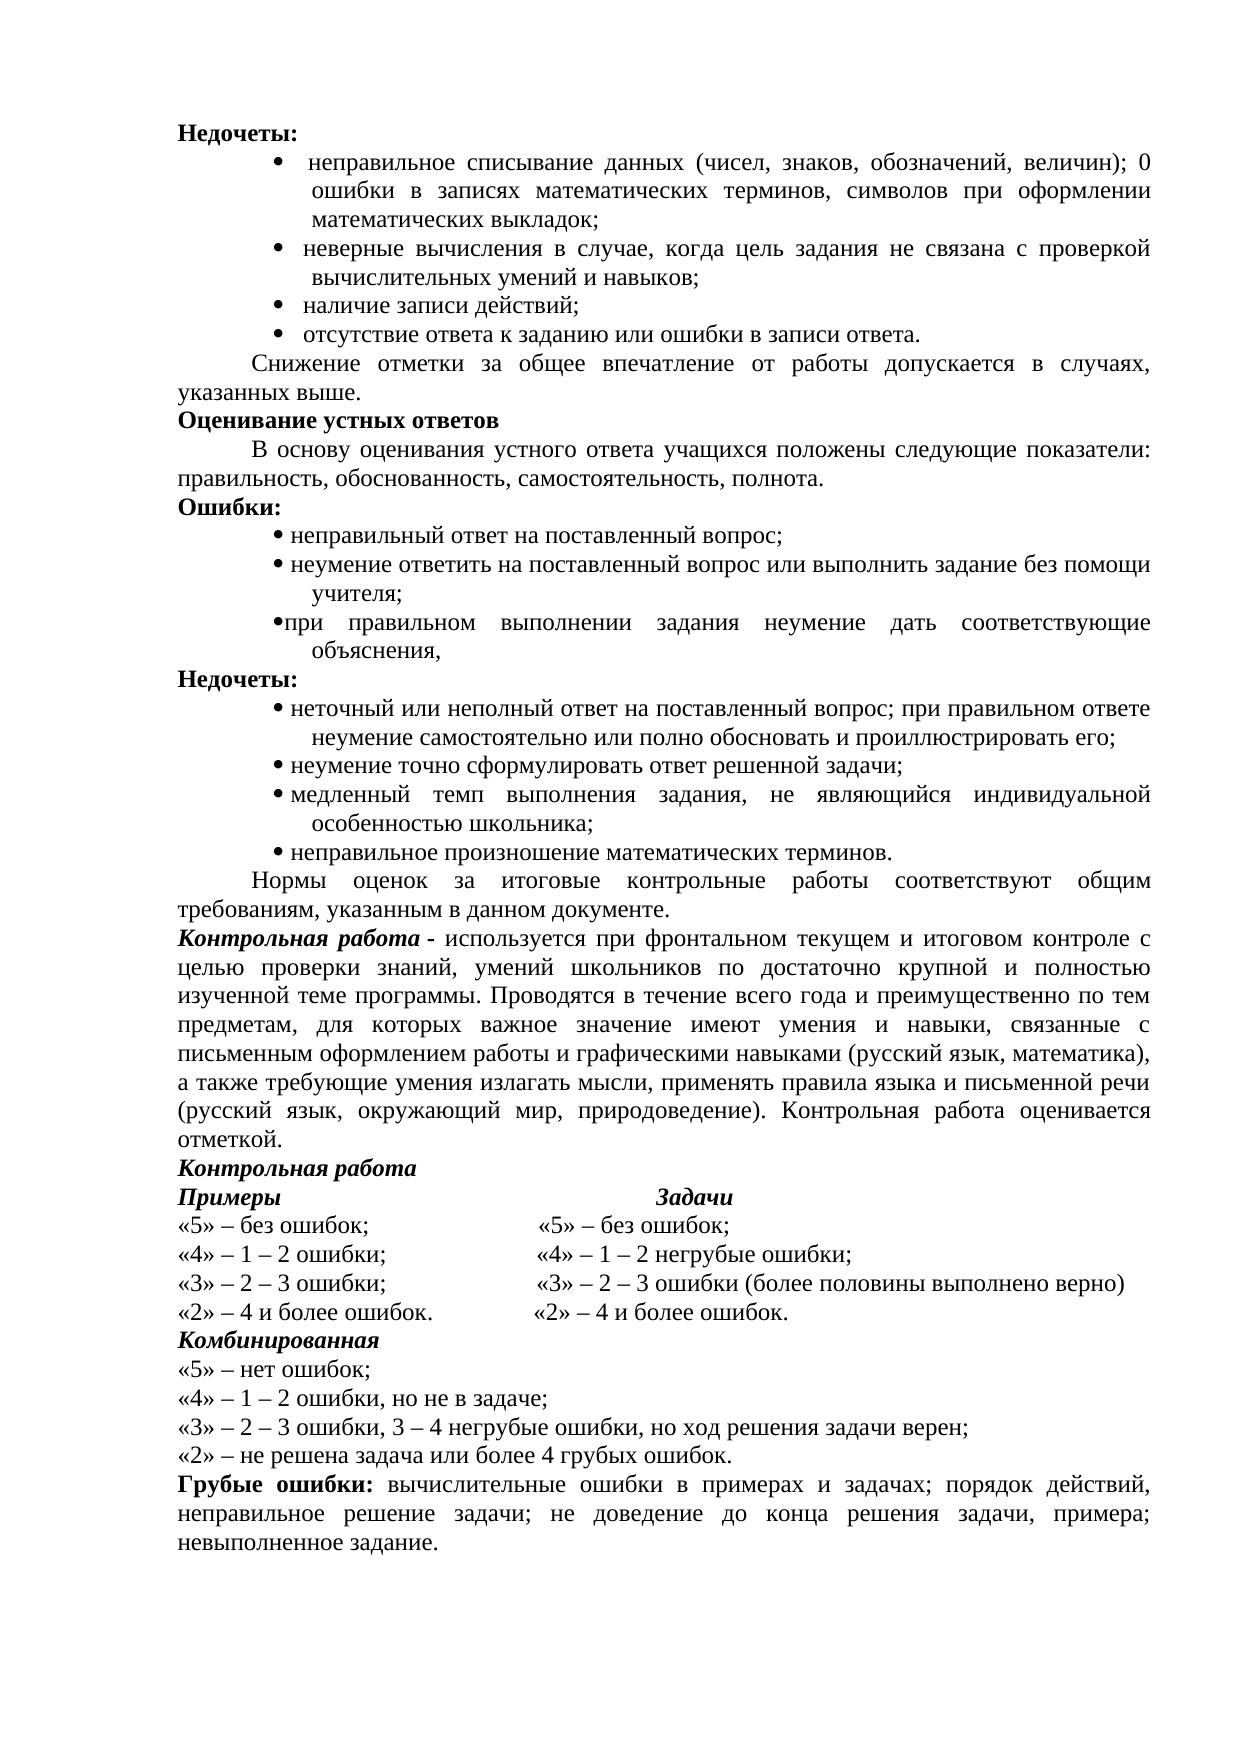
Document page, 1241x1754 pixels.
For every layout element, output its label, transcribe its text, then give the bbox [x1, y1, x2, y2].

text «3» – 2 – 3 ошибки; «3» – 2 – 3 ошибки (более половины выполнено верно) [177, 1268, 1152, 1297]
text медленный темп выполнения задания, не являющийся индивидуальной особенностью школьника; [274, 779, 1152, 837]
text «4» – 1 – 2 ошибки; «4» – 1 – 2 негрубые ошибки; [177, 1239, 1152, 1268]
text неправильное произношение математических терминов. [274, 837, 1152, 866]
text «2» – не решена задача или более 4 грубых ошибок. [177, 1441, 1152, 1469]
text «3» – 2 – 3 ошибки, 3 – 4 негрубые ошибки, но ход решения задачи верен; [177, 1412, 1152, 1441]
text «5» – без ошибок; «5» – без ошибок; [177, 1211, 1152, 1239]
text наличие записи действий; [274, 291, 1152, 319]
text В основу оценивания устного ответа учащихся положены следующие показатели: правильность, обоснованность, самостоятельность, полнота. [177, 434, 1152, 492]
text «4» – 1 – 2 ошибки, но не в задаче; [177, 1383, 1152, 1412]
text неумение точно сформулировать ответ решенной задачи; [274, 751, 1152, 779]
text «5» – нет ошибок; [177, 1354, 1152, 1383]
text Контрольная работа [177, 1153, 1152, 1182]
text Ошибки: [177, 492, 1152, 521]
text неумение ответить на поставленный вопрос или выполнить задание без помощи учителя; [274, 549, 1152, 607]
text Недочеты: [177, 664, 1152, 693]
text Недочеты: [177, 118, 1152, 147]
text неправильный ответ на поставленный вопрос; [274, 521, 1152, 549]
text «2» – 4 и более ошибок. «2» – 4 и более ошибок. [177, 1297, 1152, 1326]
text Нормы оценок за итоговые контрольные работы соответствуют общим требованиям, указанным в данном документе. [177, 866, 1152, 923]
text Грубые ошибки: вычислительные ошибки в примерах и задачах; порядок действий, неправильное решение задачи; не доведение до конца решения задачи, примера; невыполненное задание. [177, 1469, 1152, 1556]
text при правильном выполнении задания неумение дать соответствующие объяснения, [274, 607, 1152, 664]
text неверные вычисления в случае, когда цель задания не связана с проверкой вычислительных умений и навыков; [274, 233, 1152, 291]
text неправильное списывание данных (чисел, знаков, обозначений, величин); 0 ошибки в записях математических терминов, символов при оформлении математических выкладок; [274, 147, 1152, 233]
text отсутствие ответа к заданию или ошибки в записи ответа. [274, 319, 1152, 348]
text Комбинированная [177, 1326, 1152, 1354]
text Контрольная работа - используется при фронтальном текущем и итоговом контроле с целью проверки знаний, умений школьников по достаточно крупной и полностью изученной теме программы. Проводятся в течение всего года и преимущественно по тем предметам, для которых важное значение имеют умения и навыки, связанные с письменным оформлением работы и графическими навыками (русский язык, математика), а также требующие умения излагать мысли, применять правила языка и письменной речи (русский язык, окружающий мир, природоведение). Контрольная работа оценивается отметкой. [177, 923, 1152, 1153]
text неточный или неполный ответ на поставленный вопрос; при правильном ответе неумение самостоятельно или полно обосновать и проиллюстрировать его; [274, 693, 1152, 751]
text Снижение отметки за общее впечатление от работы допускается в случаях, указанных выше. [177, 348, 1152, 406]
text Оценивание устных ответов [177, 406, 1152, 434]
text Примеры Задачи [177, 1182, 1152, 1211]
